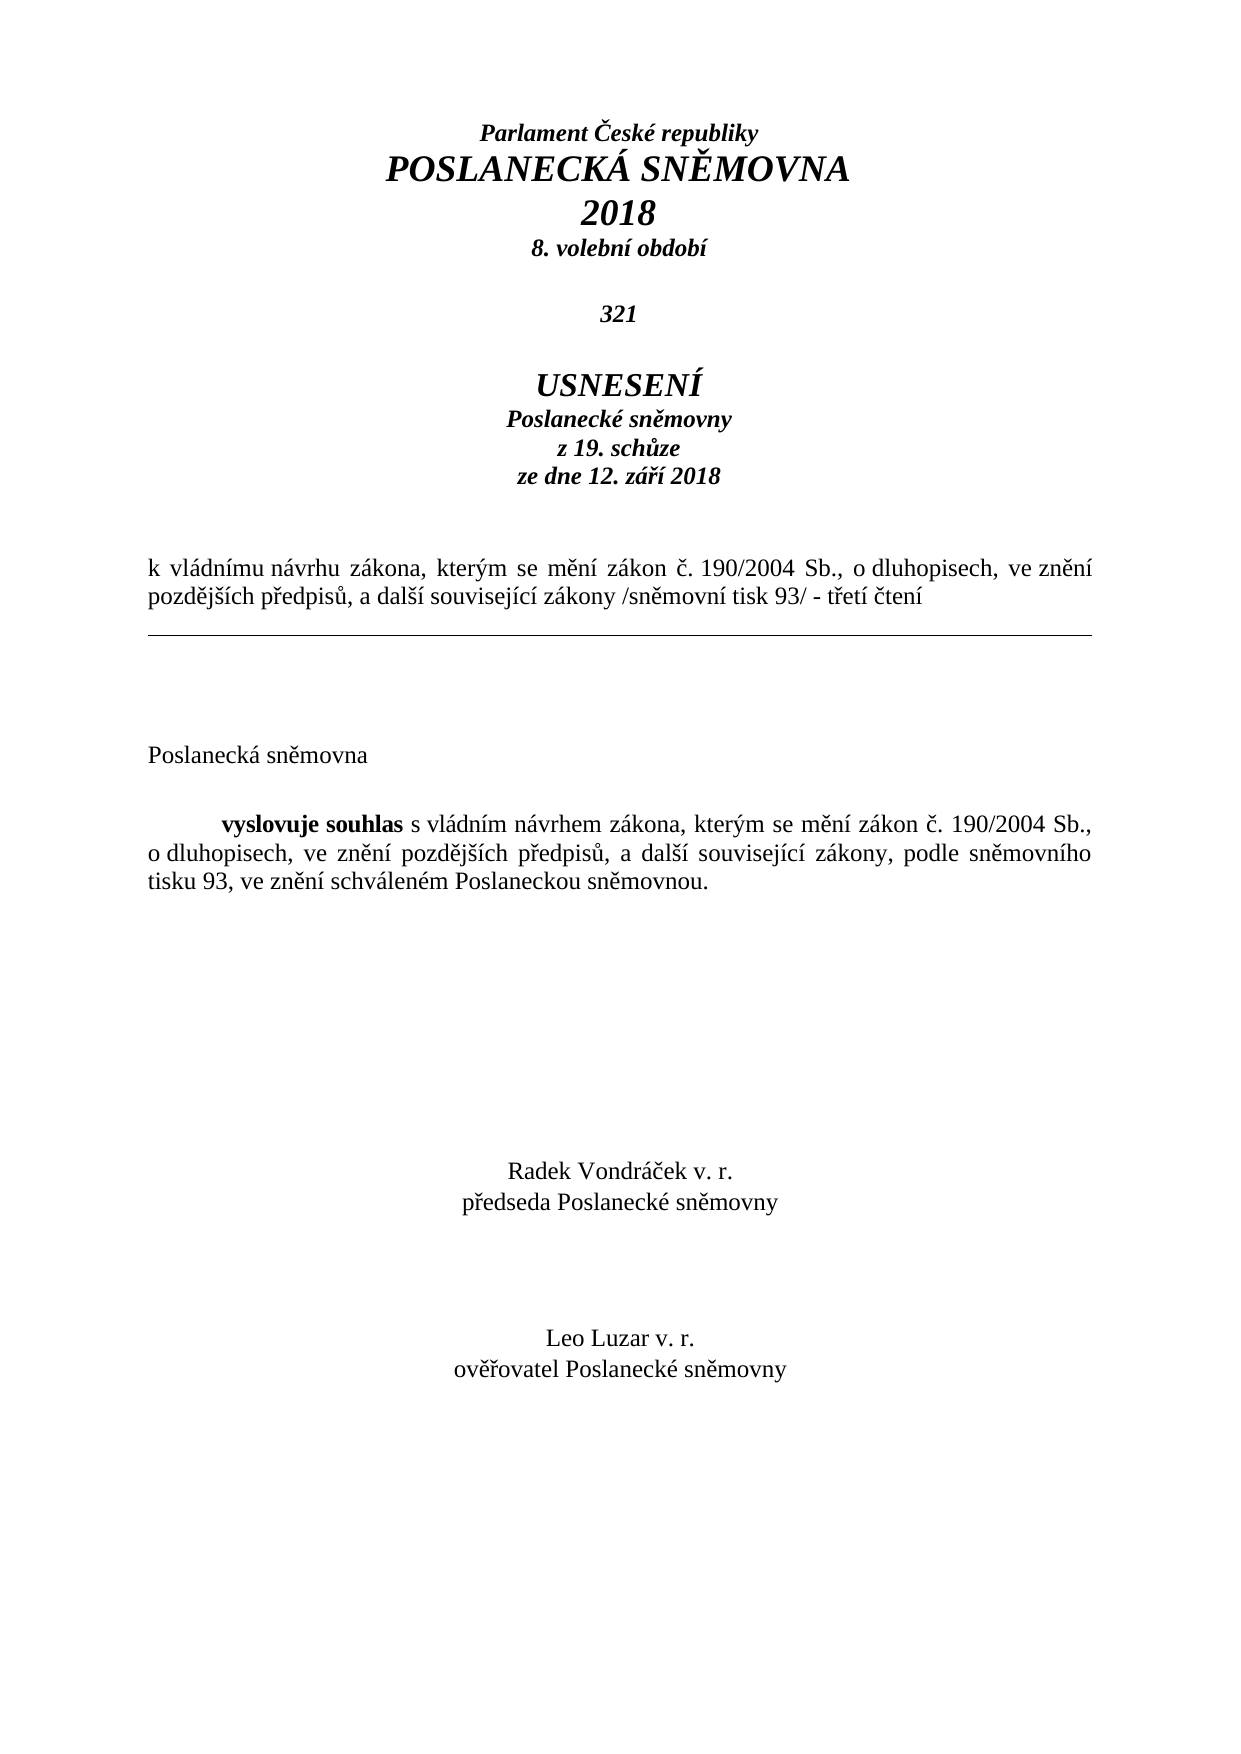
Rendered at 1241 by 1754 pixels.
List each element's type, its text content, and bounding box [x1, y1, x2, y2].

text z 19. schůze [148, 433, 1092, 461]
text Radek Vondráček v. r. [148, 1156, 1092, 1185]
text POSLANECKÁ SNĚMOVNA [148, 147, 1092, 190]
text 8. volební období [148, 233, 1092, 262]
text Poslanecká sněmovna [148, 740, 1092, 769]
text vyslovuje souhlas s vládním návrhem zákona, kterým se mění zákon č. 190/2004 Sb., o dluhopisech, ve znění pozdějších předpisů, a další související zákony, podle sněmovního tisku 93, ve znění schváleném Poslaneckou sněmovnou. [148, 809, 1092, 895]
text Parlament České republiky [148, 118, 1092, 147]
text předseda Poslanecké sněmovny [148, 1187, 1092, 1216]
text ověřovatel Poslanecké sněmovny [148, 1354, 1092, 1382]
text 2018 [148, 190, 1092, 233]
text USNESENÍ [148, 366, 1092, 404]
text ze dne 12. září 2018 [148, 461, 1092, 490]
text Poslanecké sněmovny [148, 404, 1092, 433]
text k vládnímu návrhu zákona, kterým se mění zákon č. 190/2004 Sb., o dluhopisech, ve znění pozdějších předpisů, a další související zákony /sněmovní tisk 93/ - třetí čtení [148, 553, 1092, 635]
text Leo Luzar v. r. [148, 1323, 1092, 1351]
text 321 [148, 299, 1092, 328]
